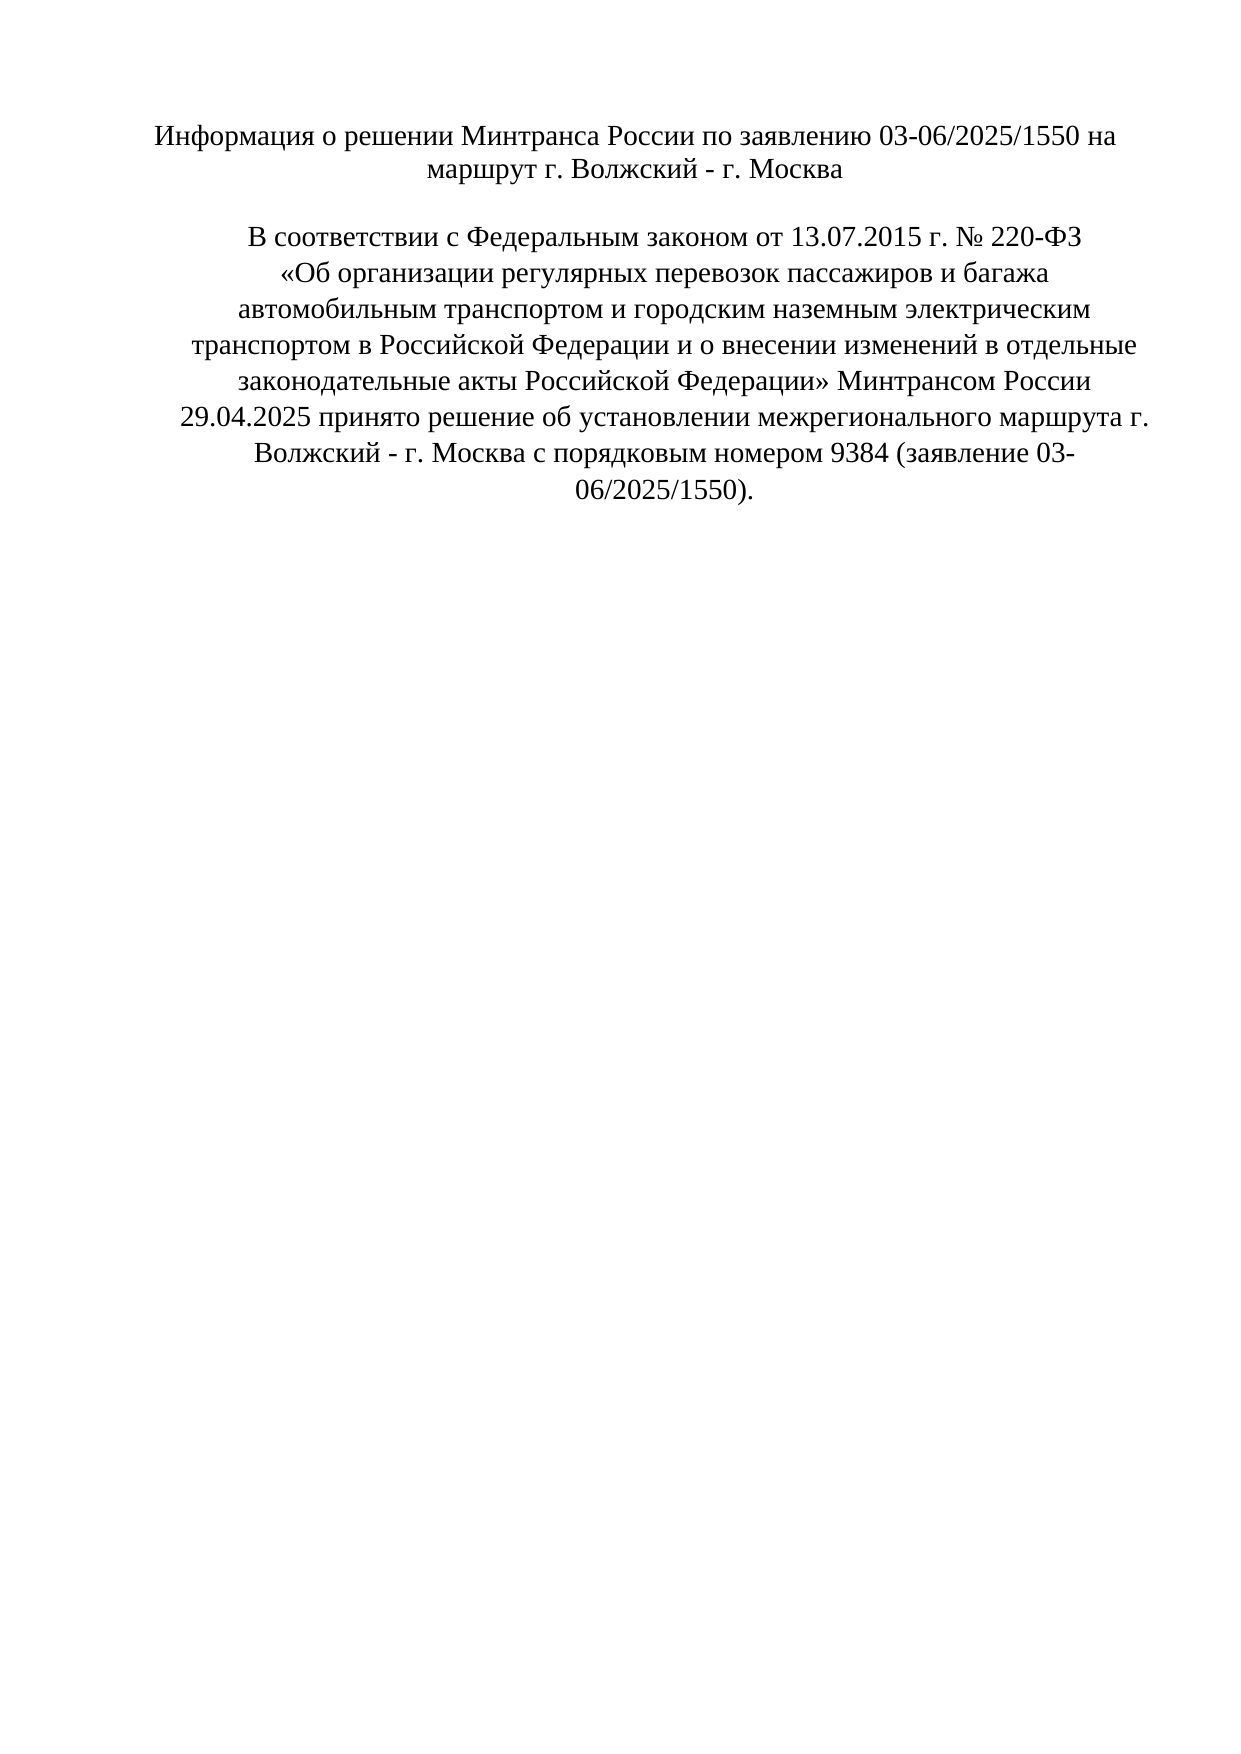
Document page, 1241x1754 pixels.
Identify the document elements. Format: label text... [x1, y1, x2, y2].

text В соответствии с Федеральным законом от 13.07.2015 г. № 220-ФЗ «Об организации регулярных перевозок пассажиров и багажа автомобильным транспортом и городским наземным электрическим транспортом в Российской Федерации и о внесении изменений в отдельные законодательные акты Российской Федерации» Минтрансом России 29.04.2025 принято решение об установлении межрегионального маршрута г. Волжский - г. Москва с порядковым номером 9384 (заявление 03-06/2025/1550). [177, 219, 1152, 505]
text Информация о решении Минтранса России по заявлению 03-06/2025/1550 на маршрут г. Волжский - г. Москва [118, 118, 1152, 185]
